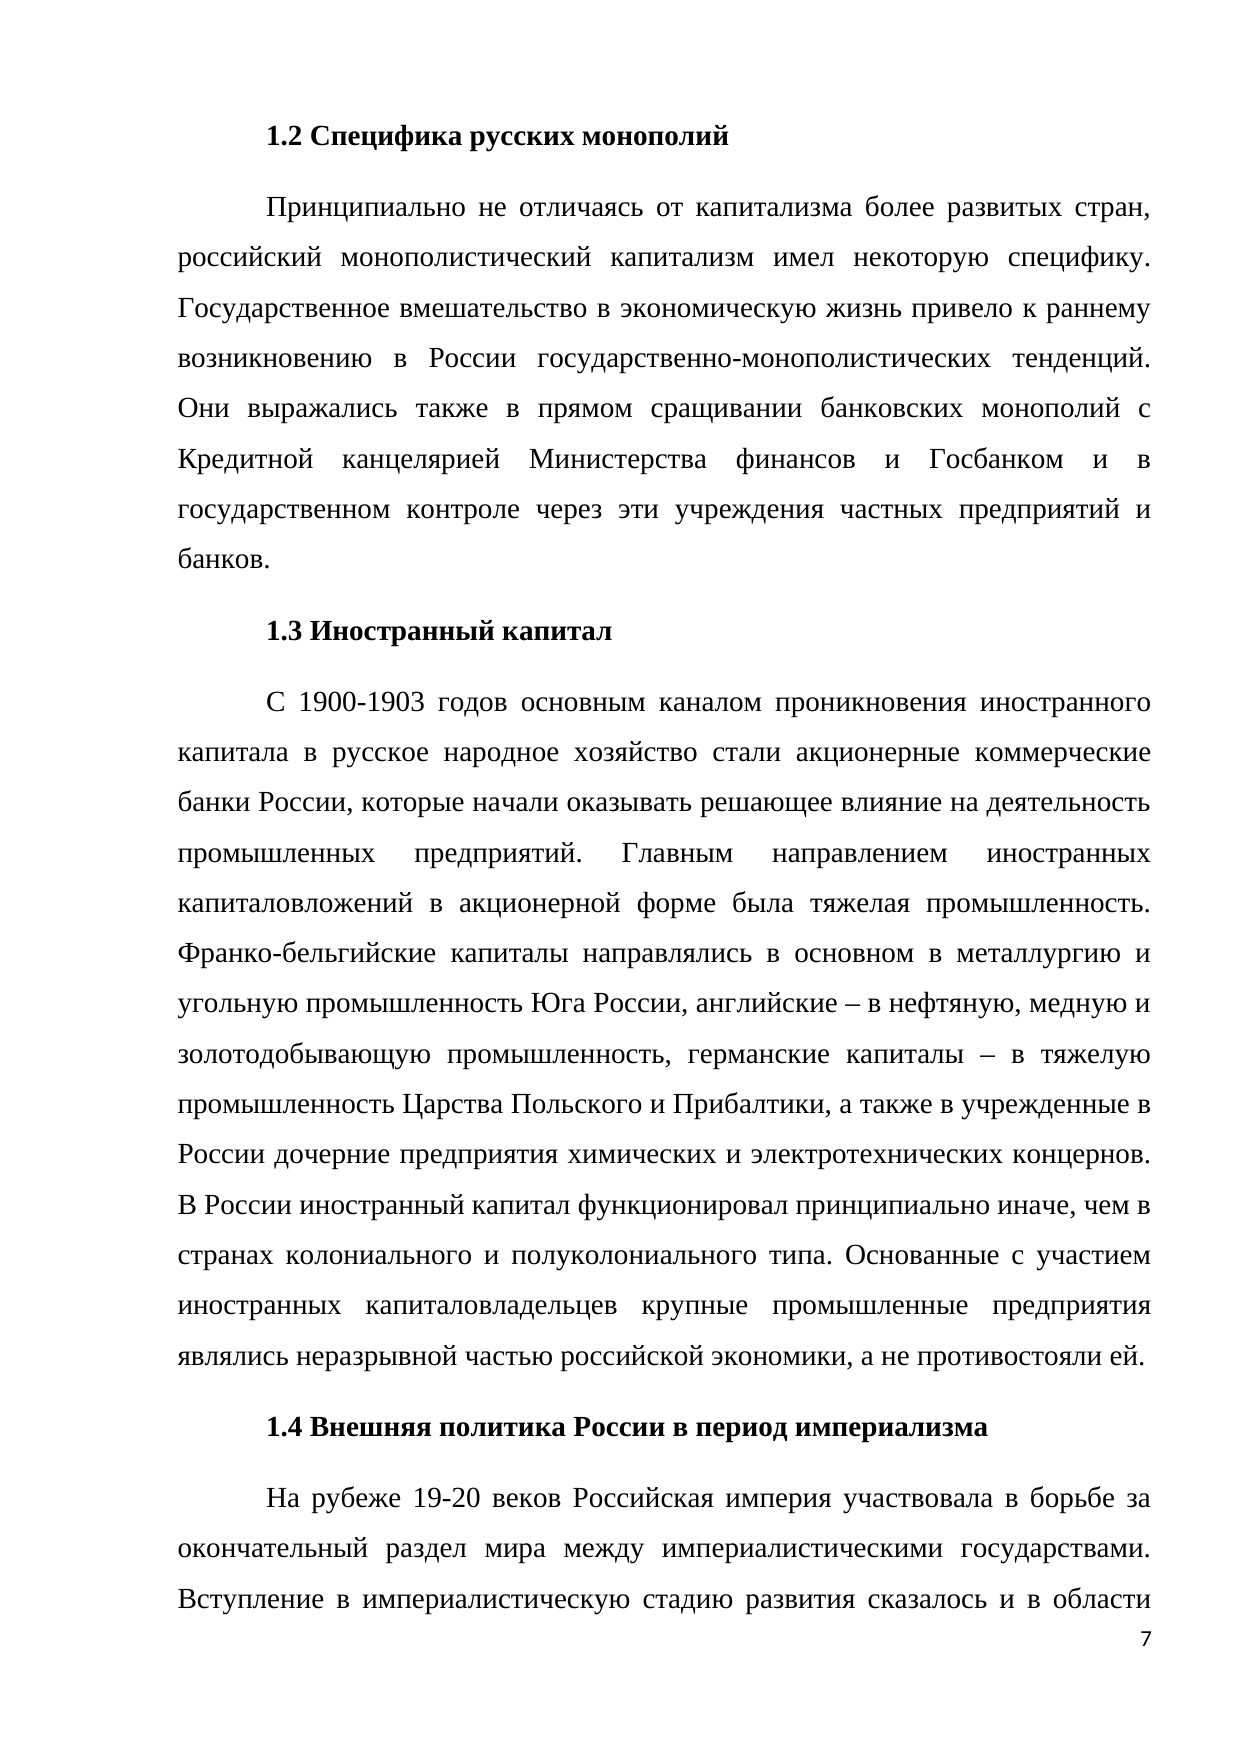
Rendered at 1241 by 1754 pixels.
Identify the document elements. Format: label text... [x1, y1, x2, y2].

text С 1900-1903 годов основным каналом проникновения иностранного капитала в русское народное хозяйство стали акционерные коммерческие банки России, которые начали оказывать решающее влияние на деятельность промышленных предприятий. Главным направлением иностранных капиталовложений в акционерной форме была тяжелая промышленность. Франко-бельгийские капиталы направлялись в основном в металлургию и угольную промышленность Юга России, английские – в нефтяную, медную и золотодобывающую промышленность, германские капиталы – в тяжелую промышленность Царства Польского и Прибалтики, а также в учрежденные в России дочерние предприятия химических и электротехнических концернов. В России иностранный капитал функционировал принципиально иначе, чем в странах колониального и полуколониального типа. Основанные с участием иностранных капиталовладельцев крупные промышленные предприятия являлись неразрывной частью российской экономики, а не противостояли ей. [177, 684, 1152, 1371]
text 1.4 Внешняя политика России в период империализма [177, 1409, 1152, 1442]
text 1.2 Специфика русских монополий [177, 118, 1152, 152]
text Принципиально не отличаясь от капитализма более развитых стран, российский монополистический капитализм имел некоторую специфику. Государственное вмешательство в экономическую жизнь привело к раннему возникновению в России государственно-монополистических тенденций. Они выражались также в прямом сращивании банковских монополий с Кредитной канцелярией Министерства финансов и Госбанком и в государственном контроле через эти учреждения частных предприятий и банков. [177, 189, 1152, 575]
text 1.3 Иностранный капитал [177, 613, 1152, 646]
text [177, 1480, 1152, 1614]
